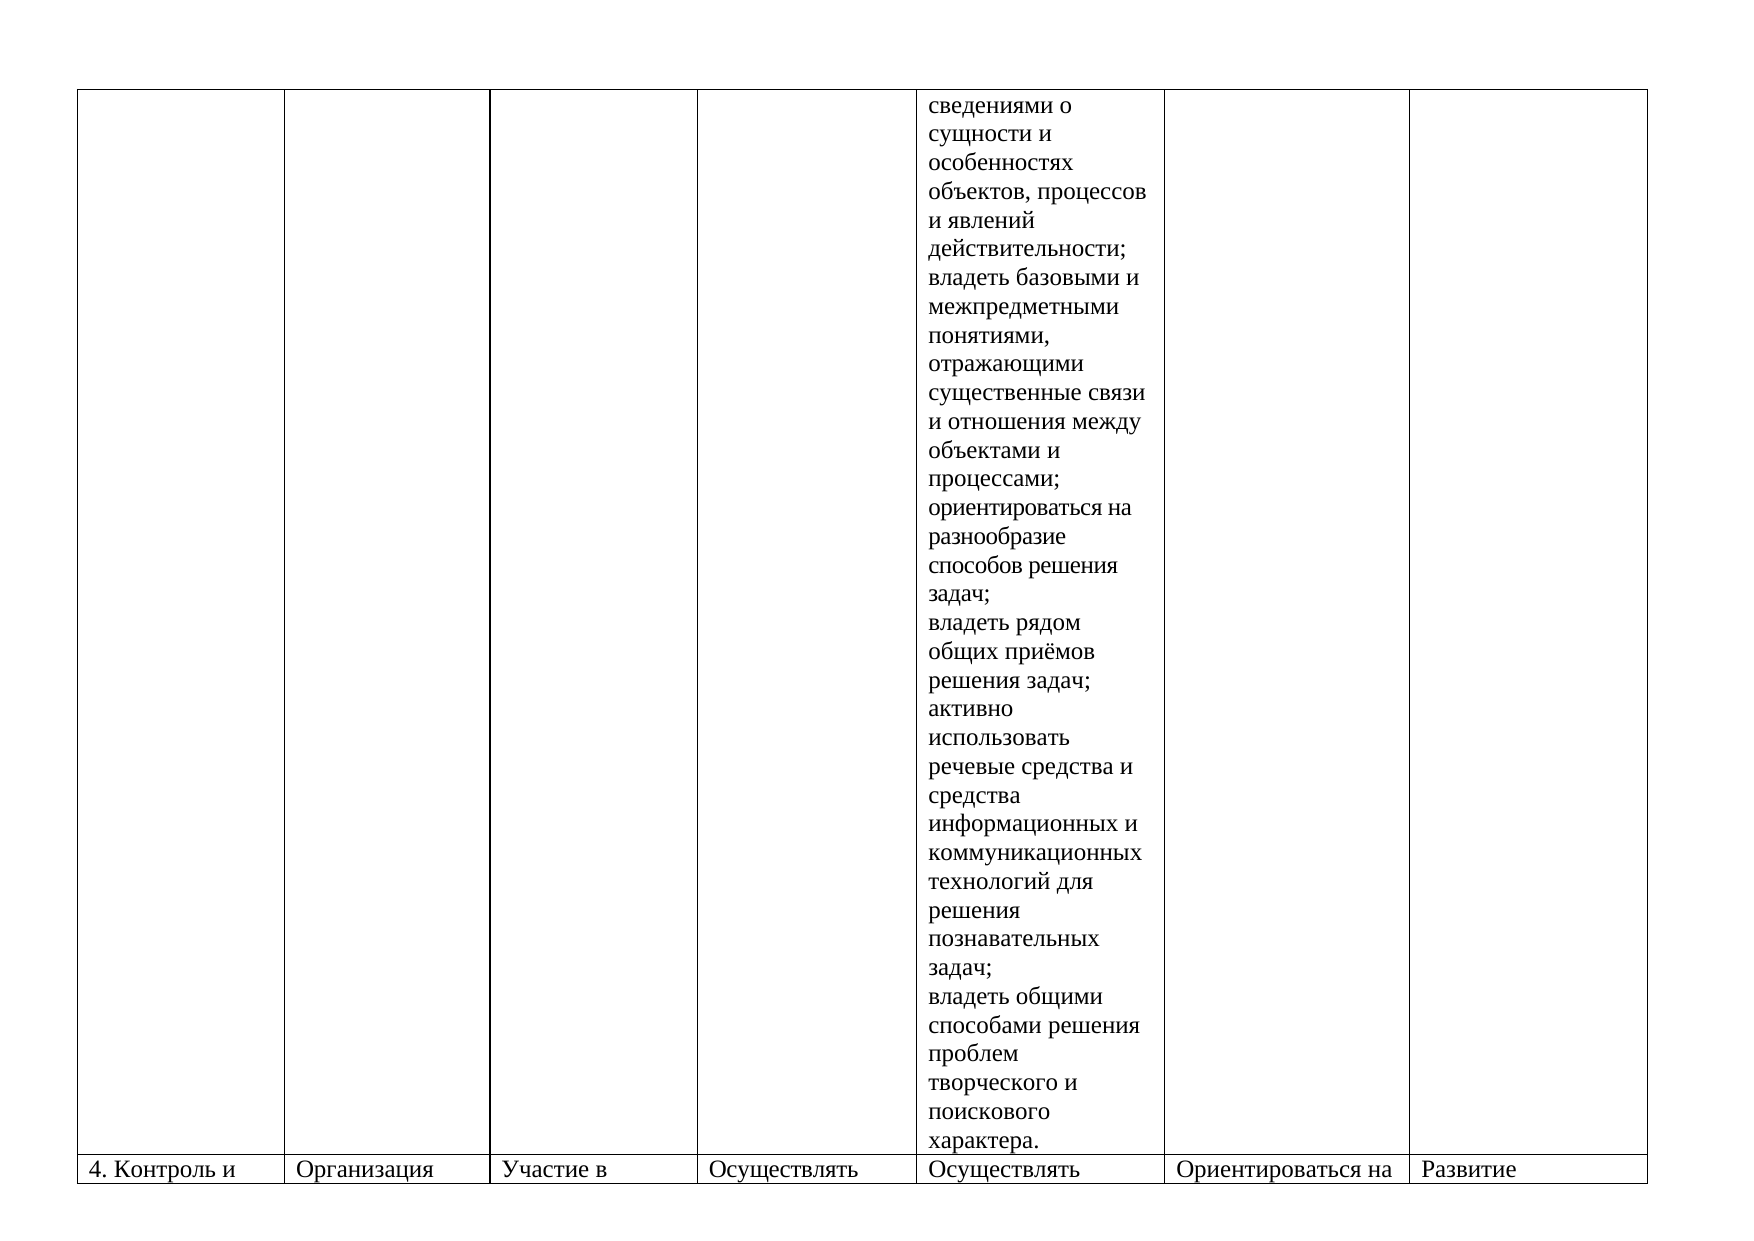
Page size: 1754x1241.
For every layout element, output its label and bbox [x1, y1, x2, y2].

table_cell [917, 90, 1164, 1153]
table_cell [1410, 90, 1647, 1153]
table_cell [491, 1155, 697, 1183]
table_cell [1410, 1155, 1647, 1183]
table_cell [1165, 90, 1409, 1153]
table_cell [78, 90, 284, 1153]
table_cell [285, 1155, 489, 1183]
table_cell [1165, 1155, 1409, 1183]
table_cell [698, 1155, 916, 1183]
table_cell [917, 1155, 1164, 1183]
table_cell [698, 90, 916, 1153]
table_cell [78, 1155, 284, 1183]
table_cell [491, 90, 697, 1153]
table_cell [285, 90, 489, 1153]
